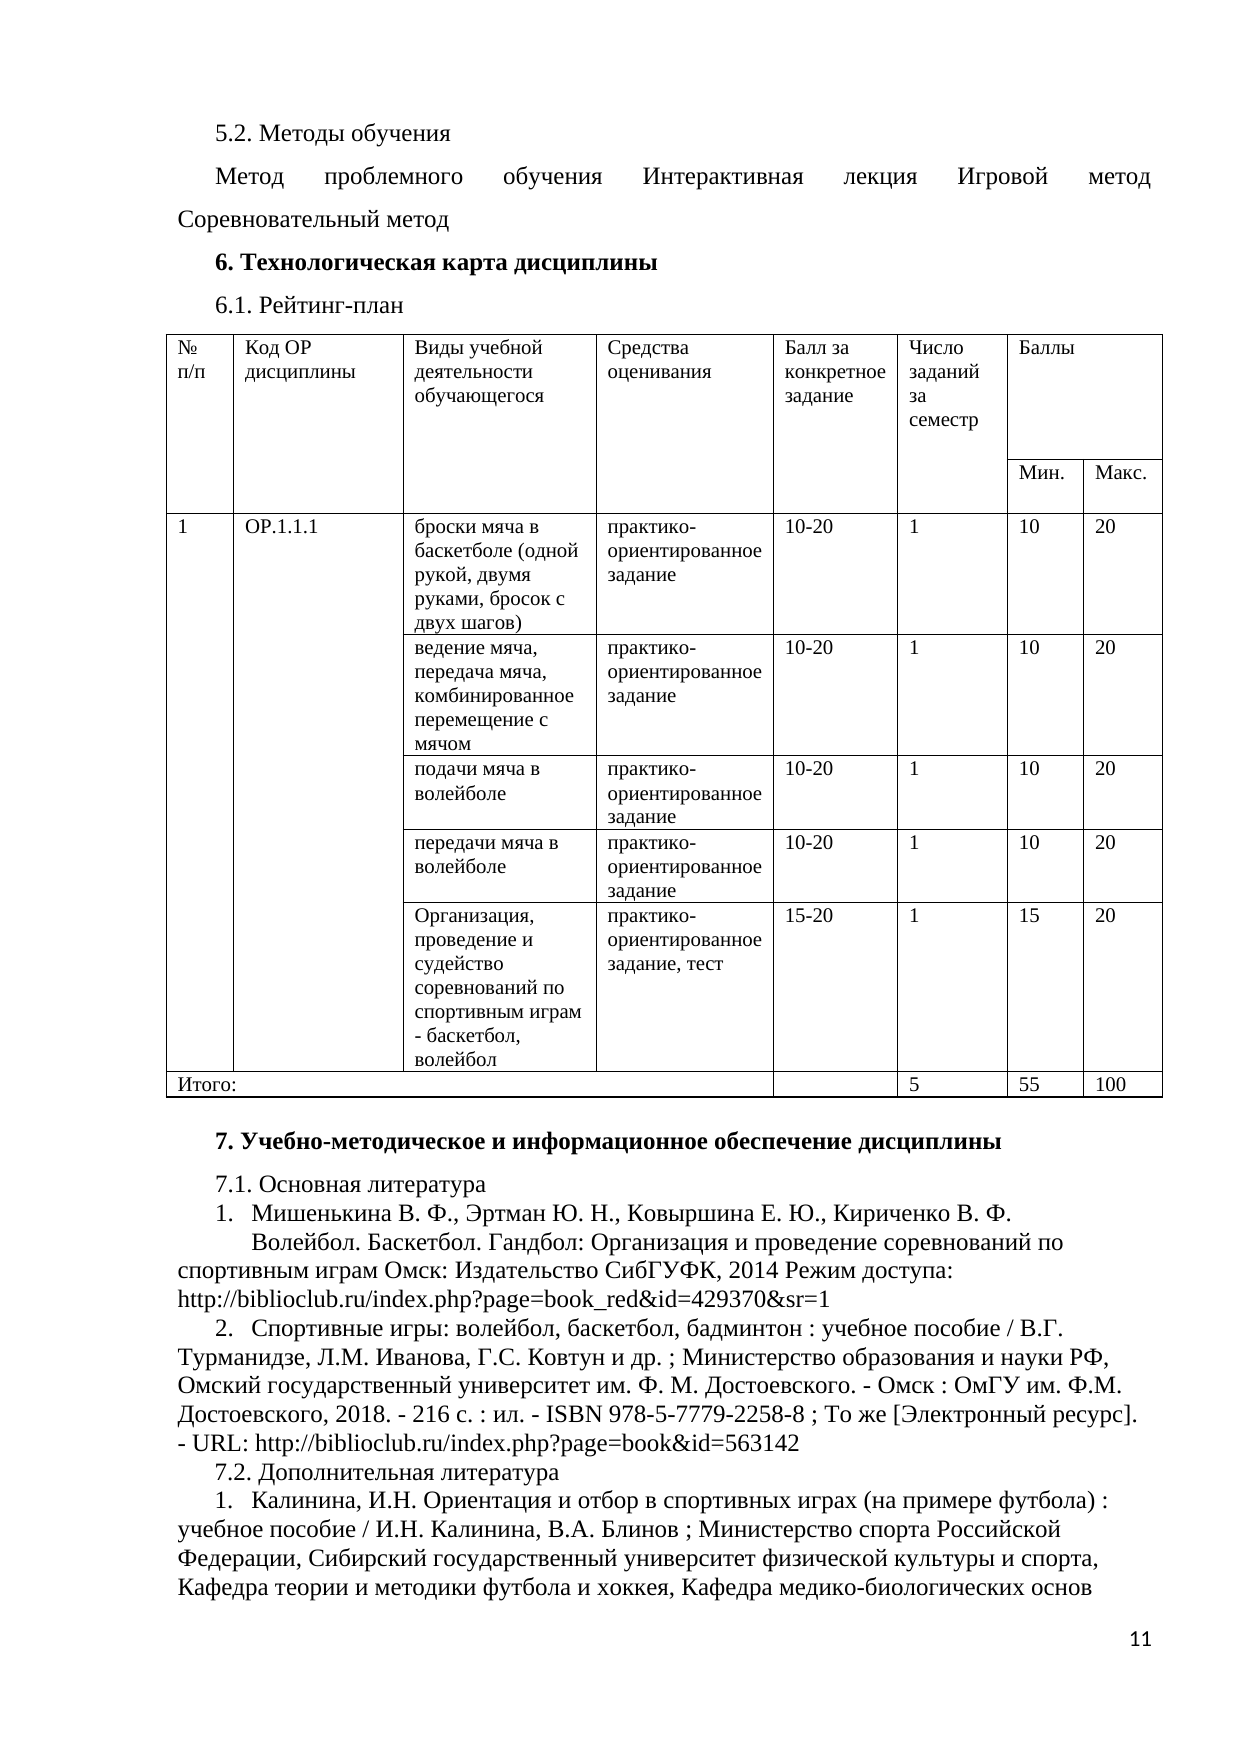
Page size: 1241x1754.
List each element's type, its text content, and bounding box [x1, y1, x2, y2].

table_cell 10 [1008, 830, 1083, 902]
table_cell практико-ориентированное задание [597, 756, 773, 828]
text 5.2. Методы обучения [177, 118, 1152, 147]
table_cell 10 [1008, 635, 1083, 755]
table_header Средства оценивания [597, 335, 773, 513]
text 6. Технологическая карта дисциплины [177, 247, 1152, 276]
table_header № п/п [167, 335, 233, 513]
text 7.1. Основная литература [177, 1169, 1152, 1198]
table_cell 10-20 [774, 514, 897, 634]
text 7. Учебно-методическое и информационное обеспечение дисциплины [177, 1126, 1152, 1155]
text 7.2. Дополнительная литература [177, 1457, 1152, 1486]
table_cell 15-20 [774, 903, 897, 1071]
text Метод проблемного обучения Интерактивная лекция Игровой метод Соревновательный метод [177, 161, 1152, 233]
text 2. Спортивные игры: волейбол, баскетбол, бадминтон : учебное пособие / В.Г. Турманидзе, Л.М. Иванова, Г.С. Ковтун и др. ; Министерство образования и науки РФ, Омский государственный университет им. Ф. М. Достоевского. - Омск : ОмГУ им. Ф.М. Достоевского, 2018. - 216 с. : ил. - ISBN 978-5-7779-2258-8 ; То же [Электронный ресурс]. - URL: http://biblioclub.ru/index.php?page=book&id=563142 [177, 1313, 1152, 1457]
table_cell 10-20 [774, 635, 897, 755]
table_cell 10-20 [774, 756, 897, 828]
table_cell 100 [1084, 1072, 1162, 1096]
table_cell 20 [1084, 903, 1162, 1071]
table_cell ведение мяча, передача мяча, комбинированное перемещение с мячом [404, 635, 596, 755]
table_cell броски мяча в баскетболе (одной рукой, двумя руками, бросок с двух шагов) [404, 514, 596, 634]
table_header Код ОР дисциплины [234, 335, 403, 513]
table_cell Организация, проведение и судейство соревнований по спортивным играм - баскетбол, волейбол [404, 903, 596, 1071]
table_cell [774, 1072, 897, 1096]
table_cell 1 [898, 756, 1007, 828]
table_cell 20 [1084, 756, 1162, 828]
table_header Баллы [1008, 335, 1162, 459]
table_header Балл за конкретное задание [774, 335, 897, 513]
table_cell Макс. [1084, 460, 1162, 513]
table_cell 20 [1084, 635, 1162, 755]
table_header Число заданий за семестр [898, 335, 1007, 513]
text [177, 1486, 1152, 1601]
text 6.1. Рейтинг-план [177, 291, 1152, 319]
table_cell 10 [1008, 756, 1083, 828]
table_cell 55 [1008, 1072, 1083, 1096]
table_cell 10-20 [774, 830, 897, 902]
table_cell практико-ориентированное задание [597, 514, 773, 634]
table_header Виды учебной деятельности обучающегося [404, 335, 596, 513]
table_cell 1 [898, 903, 1007, 1071]
table_cell практико-ориентированное задание, тест [597, 903, 773, 1071]
table_cell Мин. [1008, 460, 1083, 513]
table_cell 1 [898, 830, 1007, 902]
table_cell 20 [1084, 514, 1162, 634]
table_cell 1 [898, 635, 1007, 755]
table_cell 1 [167, 514, 233, 1071]
table_cell 15 [1008, 903, 1083, 1071]
table_cell 20 [1084, 830, 1162, 902]
table_cell подачи мяча в волейболе [404, 756, 596, 828]
table_cell практико-ориентированное задание [597, 635, 773, 755]
table_cell 5 [898, 1072, 1007, 1096]
table_cell Итого: [167, 1072, 773, 1096]
text 1. Мишенькина В. Ф., Эртман Ю. Н., Ковыршина Е. Ю., Кириченко В. Ф. Волейбол. Баскетбол. Гандбол: Организация и проведение соревнований по спортивным играм Омск: Издательство СибГУФК, 2014 Режим доступа: http://biblioclub.ru/index.php?page=book_red&id=429370&sr=1 [177, 1198, 1152, 1313]
table_cell ОР.1.1.1 [234, 514, 403, 1071]
table_cell передачи мяча в волейболе [404, 830, 596, 902]
table_cell 10 [1008, 514, 1083, 634]
table_cell практико-ориентированное задание [597, 830, 773, 902]
table_cell 1 [898, 514, 1007, 634]
